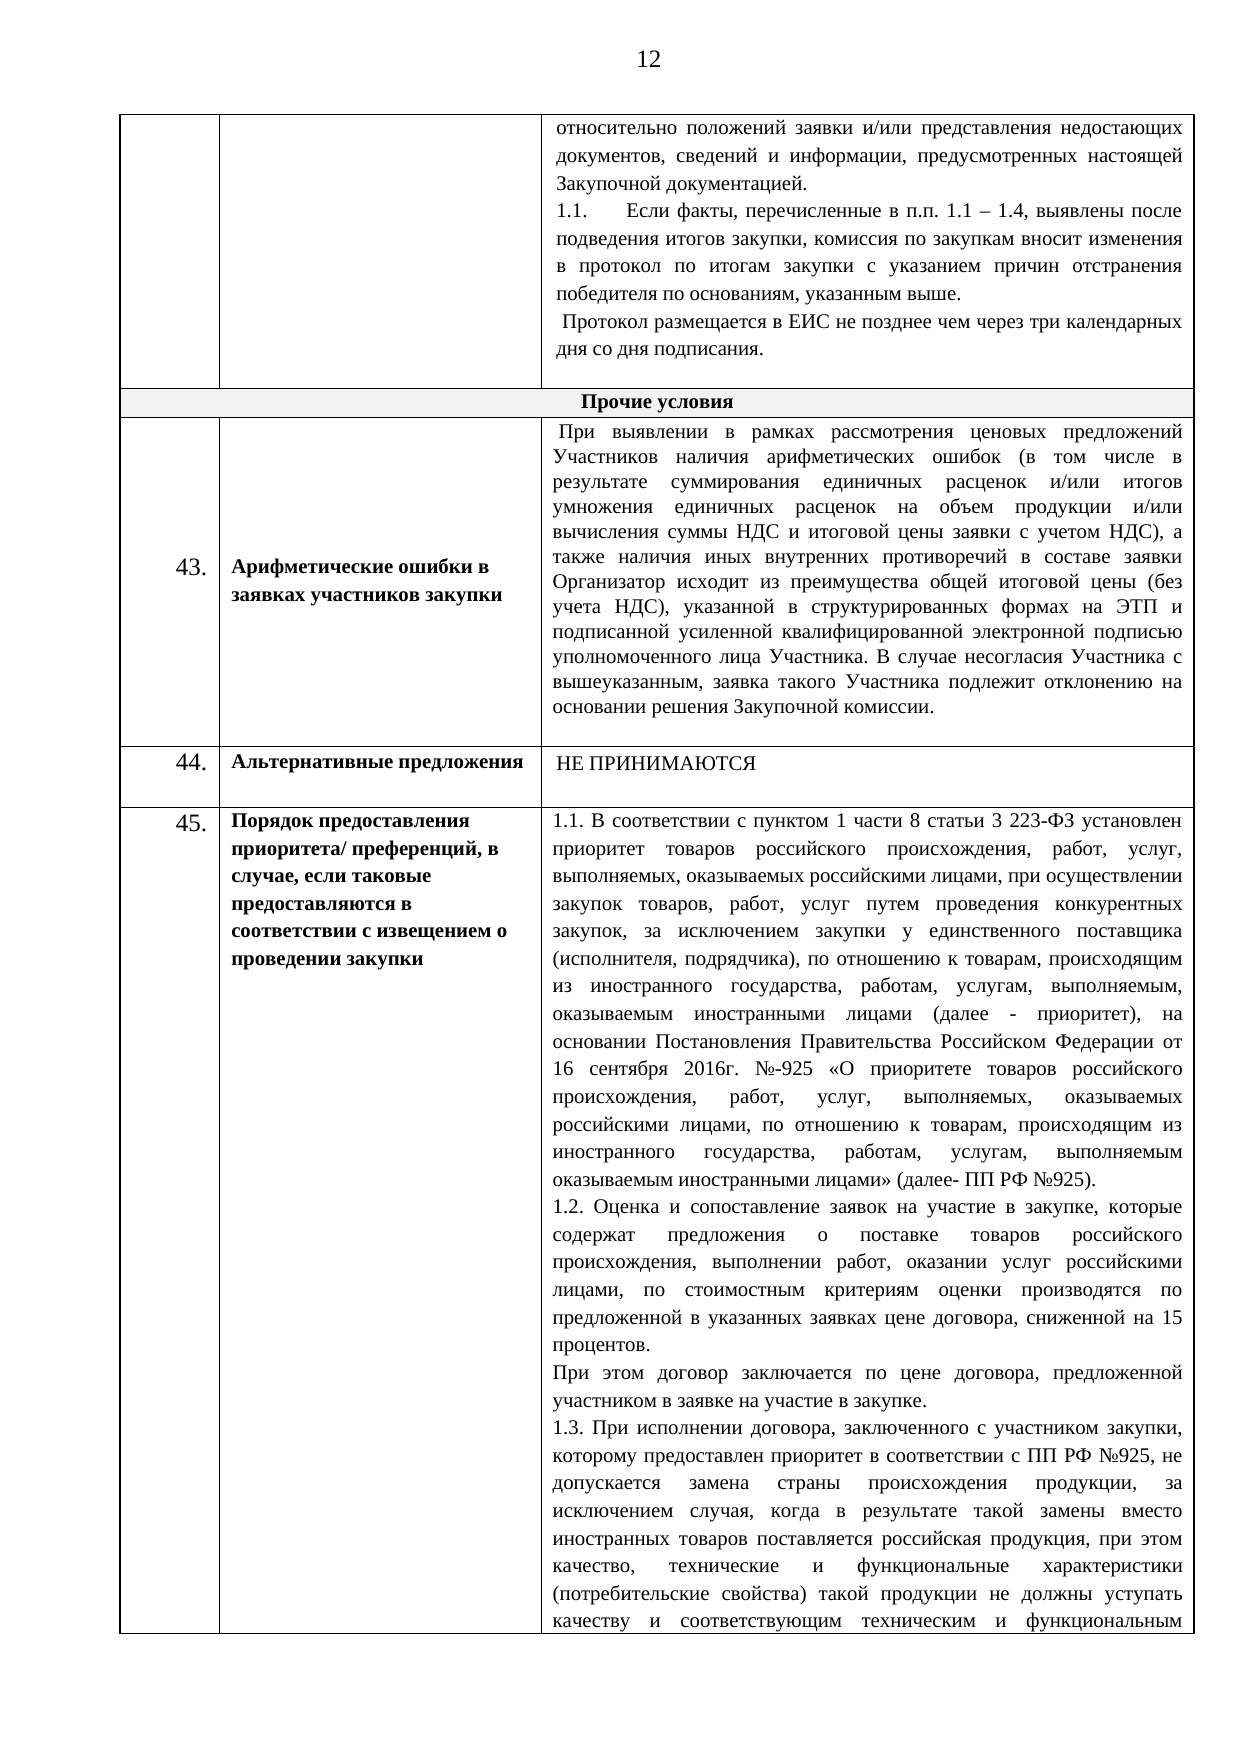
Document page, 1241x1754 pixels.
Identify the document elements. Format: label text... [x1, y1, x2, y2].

table_cell Прочие условия [121, 389, 1193, 417]
table_cell Альтернативные предложения [220, 747, 541, 807]
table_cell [220, 115, 541, 388]
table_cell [542, 115, 1193, 388]
table_cell [121, 747, 219, 807]
table_cell НЕ ПРИНИМАЮТСЯ [542, 747, 1193, 807]
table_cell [542, 808, 1193, 1632]
table_cell При выявлении в рамках рассмотрения ценовых предложений Участников наличия арифметических ошибок (в том числе в результате суммирования единичных расценок и/или итогов умножения единичных расценок на объем продукции и/или вычисления суммы НДС и итоговой цены заявки с учетом НДС), а также наличия иных внутренних противоречий в составе заявки Организатор исходит из преимущества общей итоговой цены (без учета НДС), указанной в структурированных формах на ЭТП и подписанной усиленной квалифицированной электронной подписью уполномоченного лица Участника. В случае несогласия Участника с вышеуказанным, заявка такого Участника подлежит отклонению на основании решения Закупочной комиссии. [542, 418, 1193, 746]
table_cell [121, 418, 219, 746]
table_cell [121, 808, 219, 1632]
table_cell [121, 115, 219, 388]
table_cell Арифметические ошибки в заявках участников закупки [220, 418, 541, 746]
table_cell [220, 808, 541, 1632]
